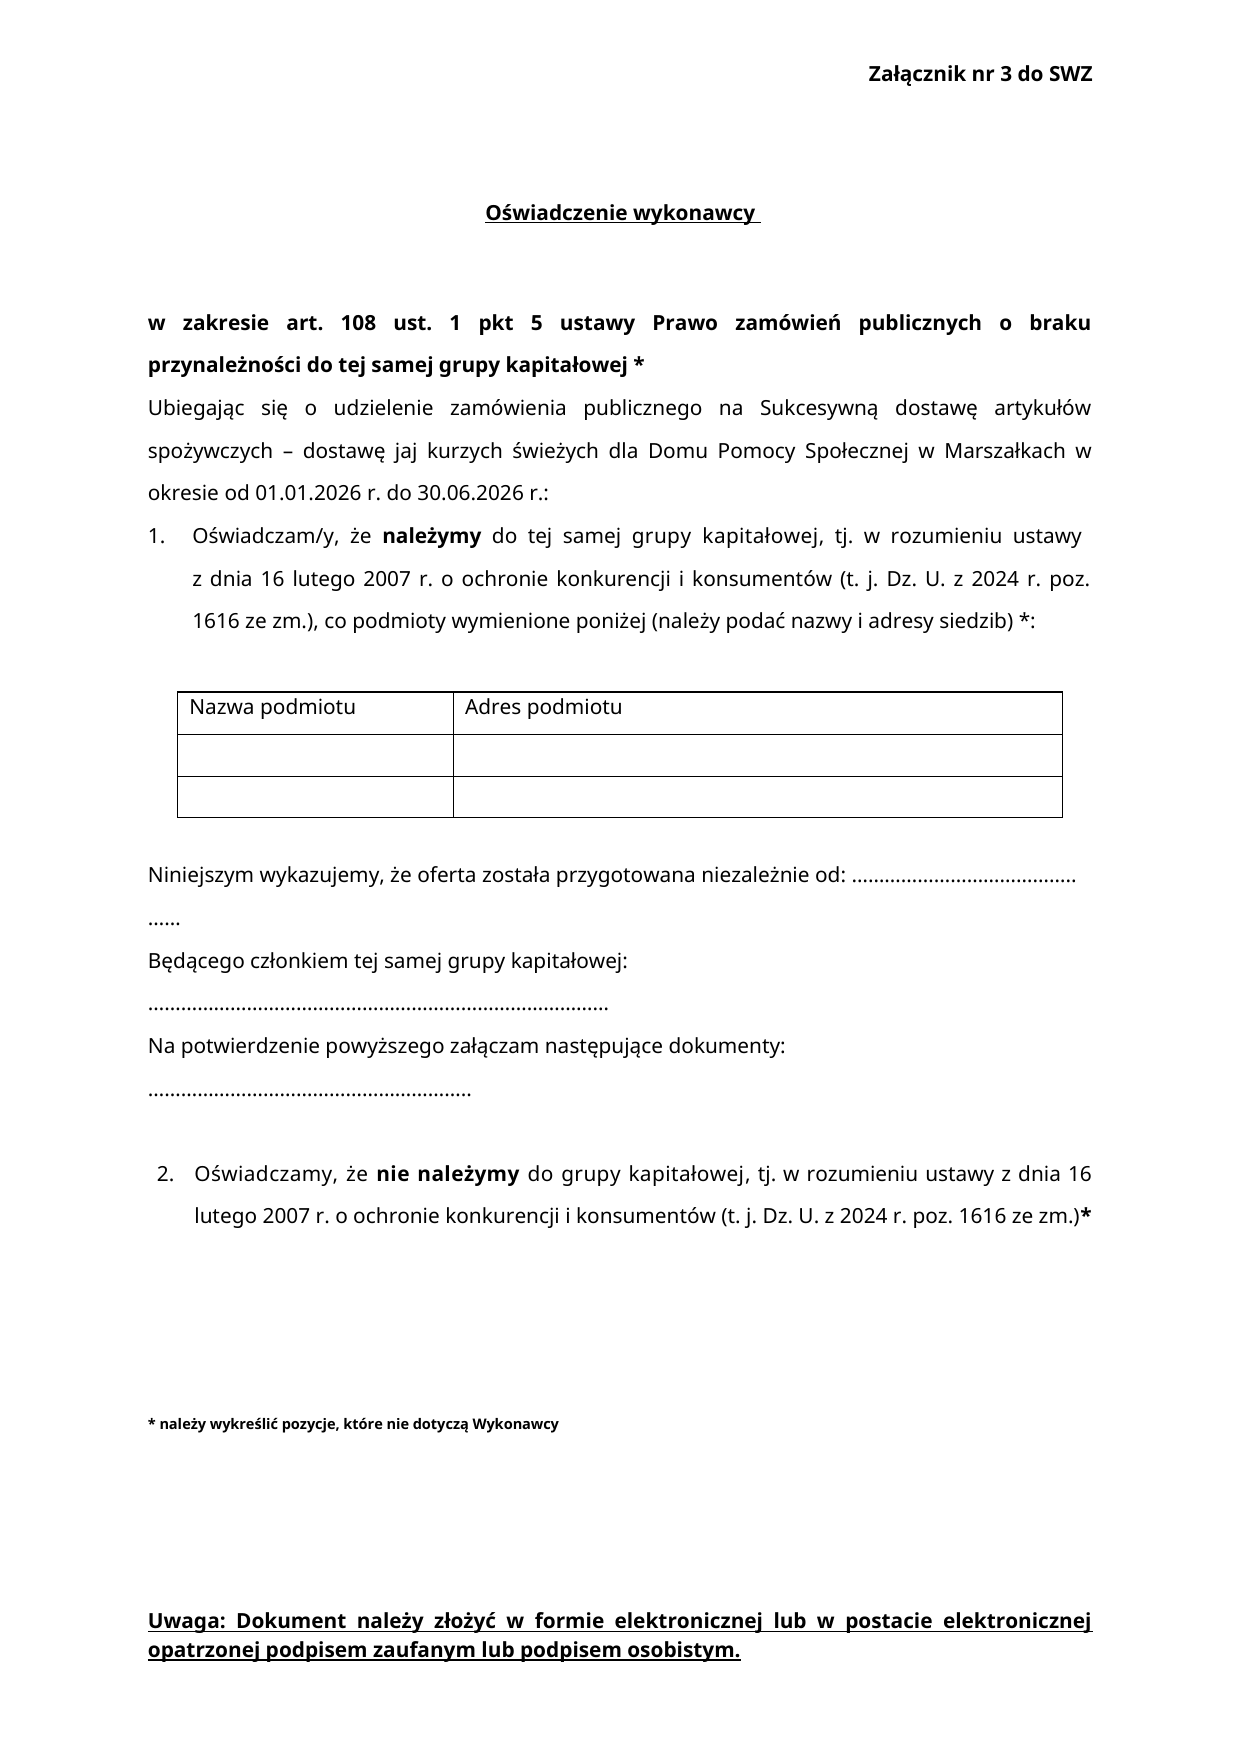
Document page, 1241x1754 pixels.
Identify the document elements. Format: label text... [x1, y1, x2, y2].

table_cell [178, 777, 453, 817]
table_cell [178, 735, 453, 776]
table_header Adres podmiotu [454, 693, 1062, 734]
text * należy wykreślić pozycje, które nie dotyczą Wykonawcy [148, 1413, 1093, 1447]
text Oświadczenie wykonawcy [148, 198, 1093, 226]
text Uwaga: Dokument należy złożyć w formie elektronicznej lub w postacie elektronicznej opatrzonej podpisem zaufanym lub podpisem osobistym. [148, 1632, 1093, 1663]
table_header Nazwa podmiotu [178, 693, 453, 734]
list Oświadczamy, że nie należymy do grupy kapitałowej, tj. w rozumieniu ustawy z dnia 16 lutego 2007 r. o ochronie konkurencji i konsumentów (t. j. Dz. U. z 2024 r. poz. 1616 ze zm.)* [157, 1159, 1093, 1230]
text Załącznik nr 3 do SWZ [148, 59, 1093, 88]
text w zakresie art. 108 ust. 1 pkt 5 ustawy Prawo zamówień publicznych o braku przynależności do tej samej grupy kapitałowej * [148, 308, 1093, 379]
list Oświadczam/y, że należymy do tej samej grupy kapitałowej, tj. w rozumieniu ustawy z dnia 16 lutego 2007 r. o ochronie konkurencji i konsumentów (t. j. Dz. U. z 2024 r. poz. 1616 ze zm.), co podmioty wymienione poniżej (należy podać nazwy i adresy siedzib) *: [148, 521, 1093, 635]
table_cell [454, 735, 1062, 776]
table_cell [454, 777, 1062, 817]
text Ubiegając się o udzielenie zamówienia publicznego na Sukcesywną dostawę artykułów spożywczych – dostawę jaj kurzych świeżych dla Domu Pomocy Społecznej w Marszałkach w okresie od 01.01.2026 r. do 30.06.2026 r.: [148, 393, 1093, 507]
text Niniejszym wykazujemy, że oferta została przygotowana niezależnie od: …………………………………..…… Będącego członkiem tej samej grupy kapitałowej: ………………………………………………………………………… Na potwierdzenie powyższego załączam następujące dokumenty: ………………………………………………….. [148, 861, 1093, 1102]
text Uwaga: Dokument należy złożyć w formie elektronicznej lub w postacie elektronicznej opatrzonej podpisem zaufanym lub podpisem osobistym. [148, 1607, 1093, 1631]
